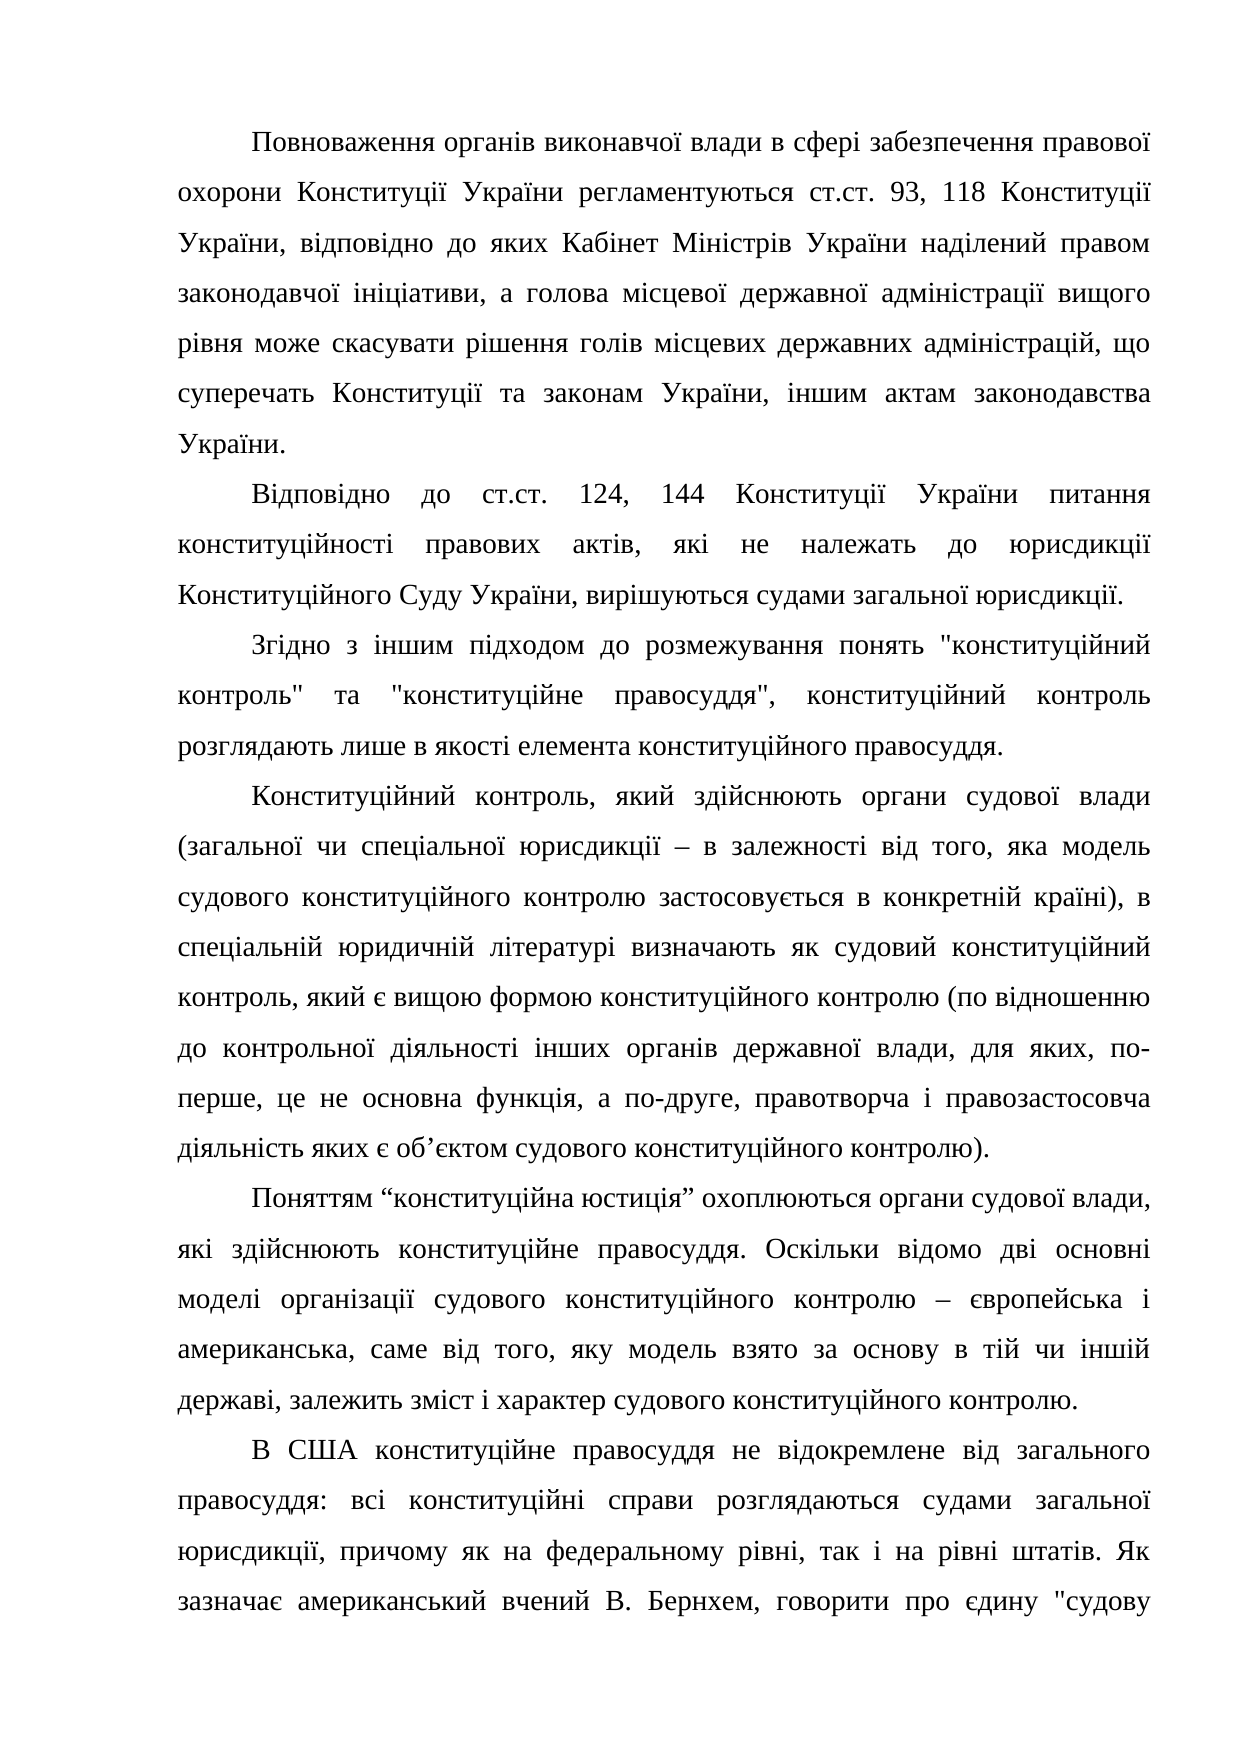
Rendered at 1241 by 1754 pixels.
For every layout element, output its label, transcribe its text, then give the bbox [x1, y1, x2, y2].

text Поняттям “конституційна юстиція” охоплюються органи судової влади, які здійснюють конституційне правосуддя. Оскільки відомо дві основні моделі організації судового конституційного контролю – європейська і американська, саме від того, яку модель взято за основу в тій чи іншій державі, залежить зміст і характер судового конституційного контролю. [177, 1181, 1152, 1415]
text Згідно з іншим підходом до розмежування понять "конституційний контроль" та "конституційне правосуддя", конституційний контроль розглядають лише в якості елемента конституційного правосуддя. [177, 627, 1152, 761]
text Повноваження органів виконавчої влади в сфері забезпечення правової охорони Конституції України регламентуються ст.ст. 93, 118 Конституції України, відповідно до яких Кабінет Міністрів України наділений правом законодавчої ініціативи, а голова місцевої державної адміністрації вищого рівня може скасувати рішення голів місцевих державних адміністрацій, що суперечать Конституції та законам України, іншим актам законодавства України. [177, 124, 1152, 459]
text Конституційний контроль, який здійснюють органи судової влади (загальної чи спеціальної юрисдикції – в залежності від того, яка модель судового конституційного контролю застосовується в конкретній країні), в спеціальній юридичній літературі визначають як судовий конституційний контроль, який є вищою формою конституційного контролю (по відношенню до контрольної діяльності інших органів державної влади, для яких, по-перше, це не основна функція, а по-друге, правотворча і правозастосовча діяльність яких є об’єктом судового конституційного контролю). [177, 778, 1152, 1164]
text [177, 1432, 1152, 1617]
text Відповідно до ст.ст. 124, 144 Конституції України питання конституційності правових актів, які не належать до юрисдикції Конституційного Суду України, вирішуються судами загальної юрисдикції. [177, 476, 1152, 610]
